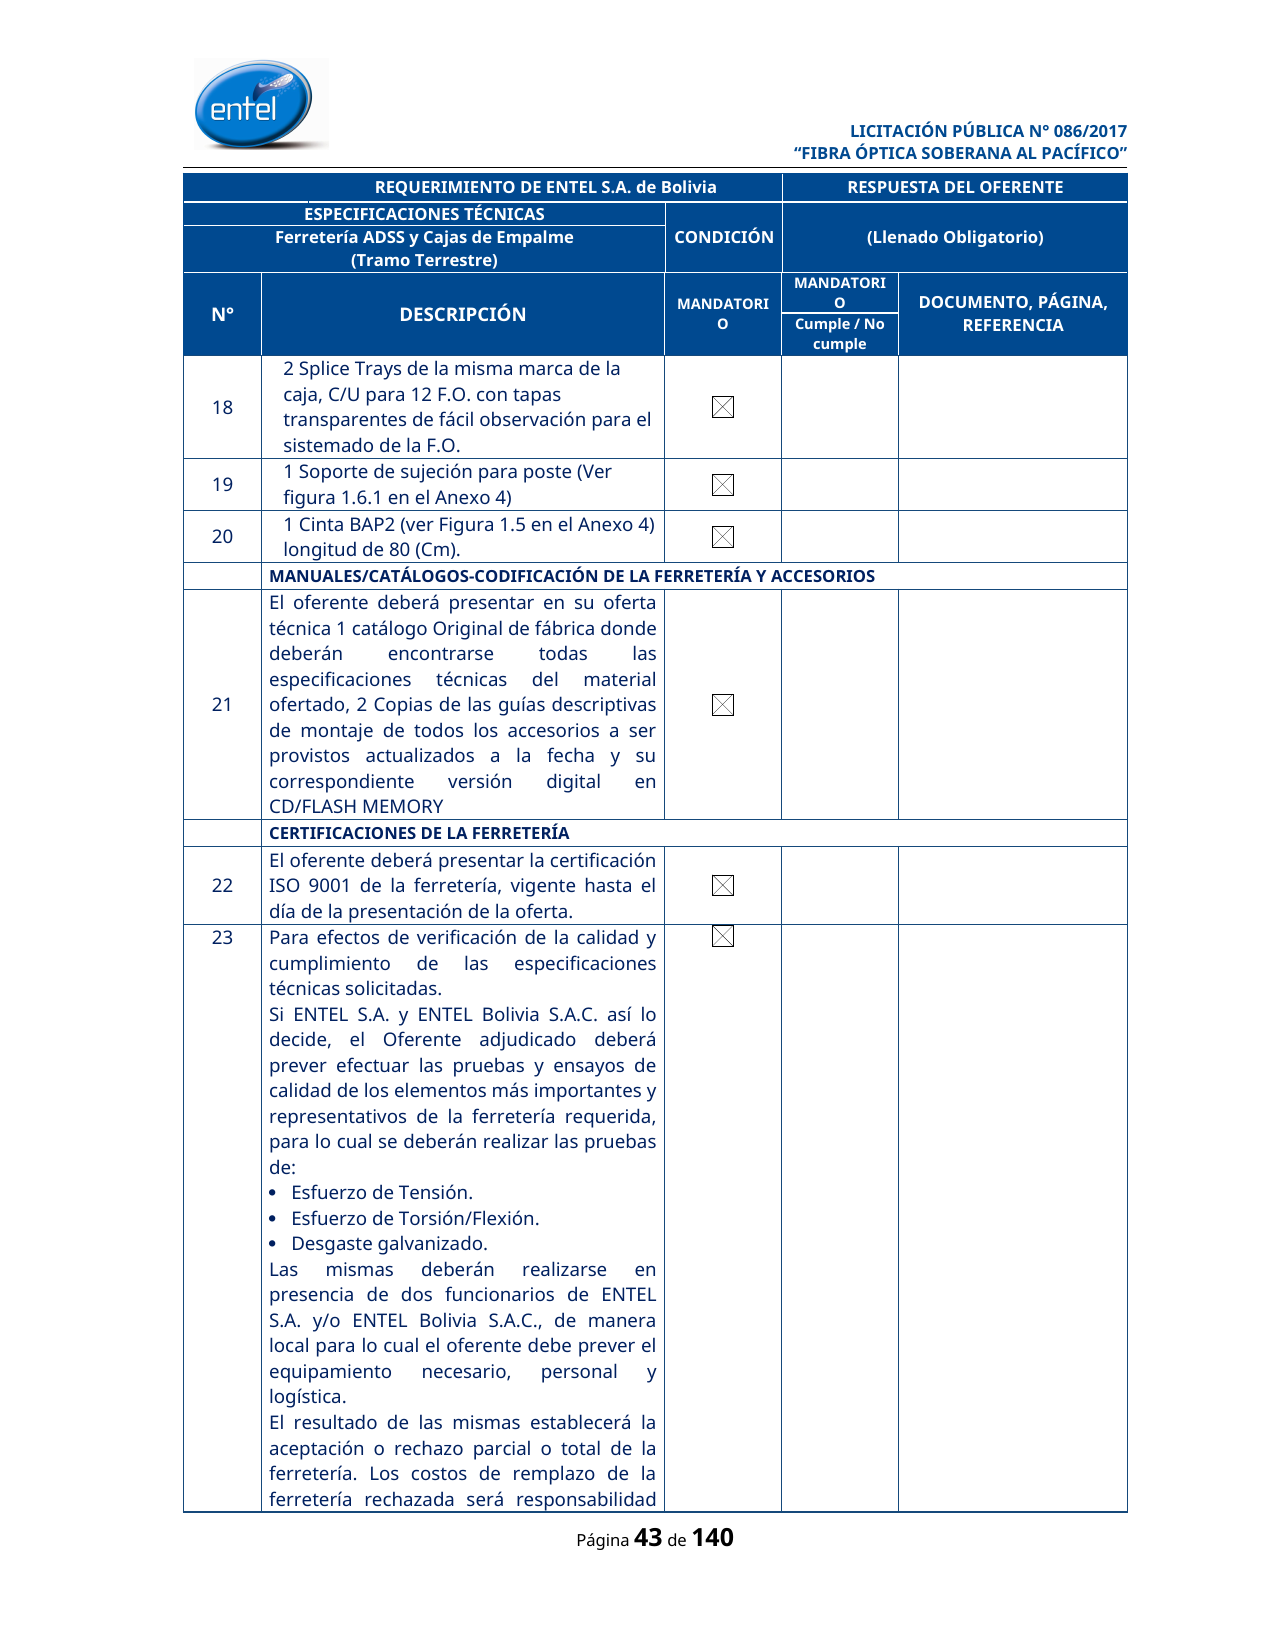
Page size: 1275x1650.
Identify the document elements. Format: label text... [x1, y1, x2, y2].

table_cell DESCRIPCIÓN [262, 273, 664, 355]
table_cell [899, 356, 1127, 458]
table_cell Cumple / No cumple [782, 314, 898, 355]
table_cell 21 [184, 590, 261, 819]
table_cell 22 [184, 847, 261, 923]
table_cell MANDATORIO [782, 273, 898, 312]
table_cell [782, 590, 898, 819]
table_cell CONDICIÓN [666, 203, 782, 272]
table_cell [899, 511, 1127, 562]
table_cell 1 Cinta BAP2 (ver Figura 1.5 en el Anexo 4) longitud de 80 (Cm). [262, 511, 664, 562]
table_header [184, 174, 308, 201]
table_header REQUERIMIENTO DE ENTEL S.A. de Bolivia [309, 174, 782, 201]
picture [194, 58, 330, 150]
table_cell [184, 563, 261, 588]
table_cell [665, 511, 781, 562]
table_cell [782, 459, 898, 510]
table_cell [899, 459, 1127, 510]
table_cell El oferente deberá presentar en su oferta técnica 1 catálogo Original de fábrica donde deberán encontrarse todas las especificaciones técnicas del material ofertado, 2 Copias de las guías descriptivas de montaje de todos los accesorios a ser provistos actualizados a la fecha y su correspondiente versión digital en CD/FLASH MEMORY [262, 590, 664, 819]
table_cell MANDATORIO [665, 273, 781, 355]
table_cell 23 [184, 925, 261, 1511]
table_cell MANUALES/CATÁLOGOS-CODIFICACIÓN DE LA FERRETERÍA Y ACCESORIOS [262, 563, 1127, 588]
table_cell [665, 847, 781, 923]
table_cell Ferretería ADSS y Cajas de Empalme (Tramo Terrestre) [184, 226, 665, 272]
table_cell (Llenado Obligatorio) [783, 203, 1127, 272]
table_cell El oferente deberá presentar la certificación ISO 9001 de la ferretería, vigente hasta el día de la presentación de la oferta. [262, 847, 664, 923]
table_cell ESPECIFICACIONES TÉCNICAS [184, 203, 665, 225]
table_cell [899, 847, 1127, 923]
table_cell [665, 590, 781, 819]
table_cell 1 Soporte de sujeción para poste (Ver figura 1.6.1 en el Anexo 4) [262, 459, 664, 510]
table_cell [899, 590, 1127, 819]
table_cell [782, 511, 898, 562]
table_cell 18 [184, 356, 261, 458]
table_cell 20 [184, 511, 261, 562]
table_header RESPUESTA DEL OFERENTE [783, 174, 1127, 201]
table_cell [184, 820, 261, 846]
table_cell CERTIFICACIONES DE LA FERRETERÍA [262, 820, 1127, 846]
table_cell 2 Splice Trays de la misma marca de la caja, C/U para 12 F.O. con tapas transparentes de fácil observación para el sistemado de la F.O. [262, 356, 664, 458]
table_cell [665, 459, 781, 510]
table_cell [782, 925, 898, 1511]
table_cell 19 [184, 459, 261, 510]
table_cell [665, 356, 781, 458]
table_cell [782, 356, 898, 458]
table_cell [665, 925, 781, 1511]
table_cell DOCUMENTO, PÁGINA, REFERENCIA [899, 273, 1127, 355]
table_cell [899, 925, 1127, 1511]
table_cell [782, 847, 898, 923]
table_cell N° [184, 273, 261, 355]
